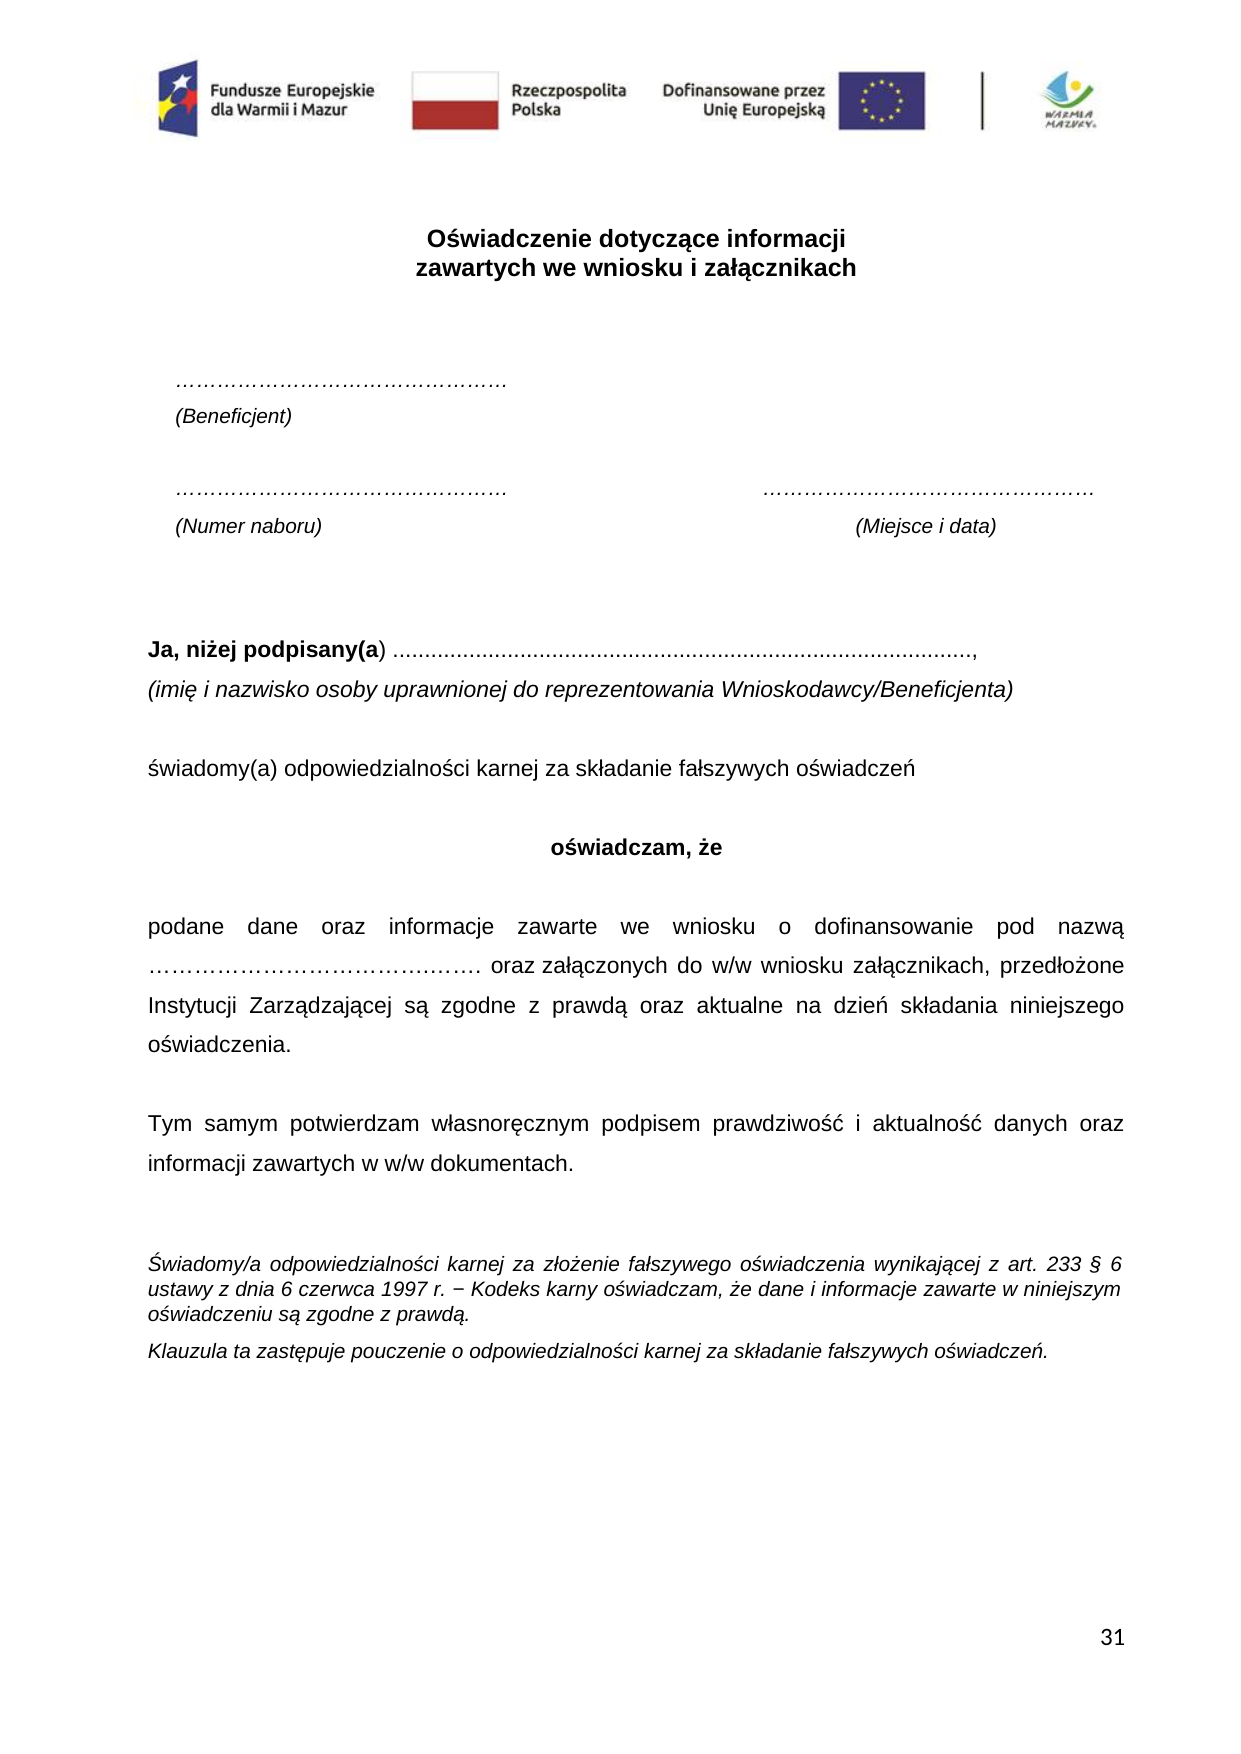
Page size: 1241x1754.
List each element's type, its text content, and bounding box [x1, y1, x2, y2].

table_cell (Miejsce i data) [636, 514, 1109, 552]
table_header ………………………………………… (Beneficjent) ………………………………………… [164, 368, 636, 514]
table_cell (Numer naboru) [164, 514, 636, 552]
text oświadczam, że [148, 834, 1125, 860]
text Tym samym potwierdzam własnoręcznym podpisem prawdziwość i aktualność danych oraz informacji zawartych w w/w dokumentach. [148, 1110, 1125, 1176]
picture [130, 37, 1112, 151]
text Oświadczenie dotyczące informacji [148, 224, 1125, 253]
text świadomy(a) odpowiedzialności karnej za składanie fałszywych oświadczeń [148, 755, 1125, 781]
text Klauzula ta zastępuje pouczenie o odpowiedzialności karnej za składanie fałszywych oświadczeń. [148, 1338, 1125, 1363]
text zawartych we wniosku i załącznikach [148, 253, 1125, 282]
text Świadomy/a odpowiedzialności karnej za złożenie fałszywego oświadczenia wynikającej z art. 233 § 6 ustawy z dnia 6 czerwca 1997 r. − Kodeks karny oświadczam, że dane i informacje zawarte w niniejszym oświadczeniu są zgodne z prawdą. [148, 1250, 1125, 1325]
table_header ………………………………………… [636, 368, 1109, 514]
text podane dane oraz informacje zawarte we wniosku o dofinansowanie pod nazwą ……………………………….……. oraz załączonych do w/w wniosku załącznikach, przedłożone Instytucji Zarządzającej są zgodne z prawdą oraz aktualne na dzień składania niniejszego oświadczenia. [148, 913, 1125, 1057]
text (imię i nazwisko osoby uprawnionej do reprezentowania Wnioskodawcy/Beneficjenta) [148, 676, 1125, 702]
text Ja, niżej podpisany(a) ..........................................................................................., [148, 636, 1125, 663]
